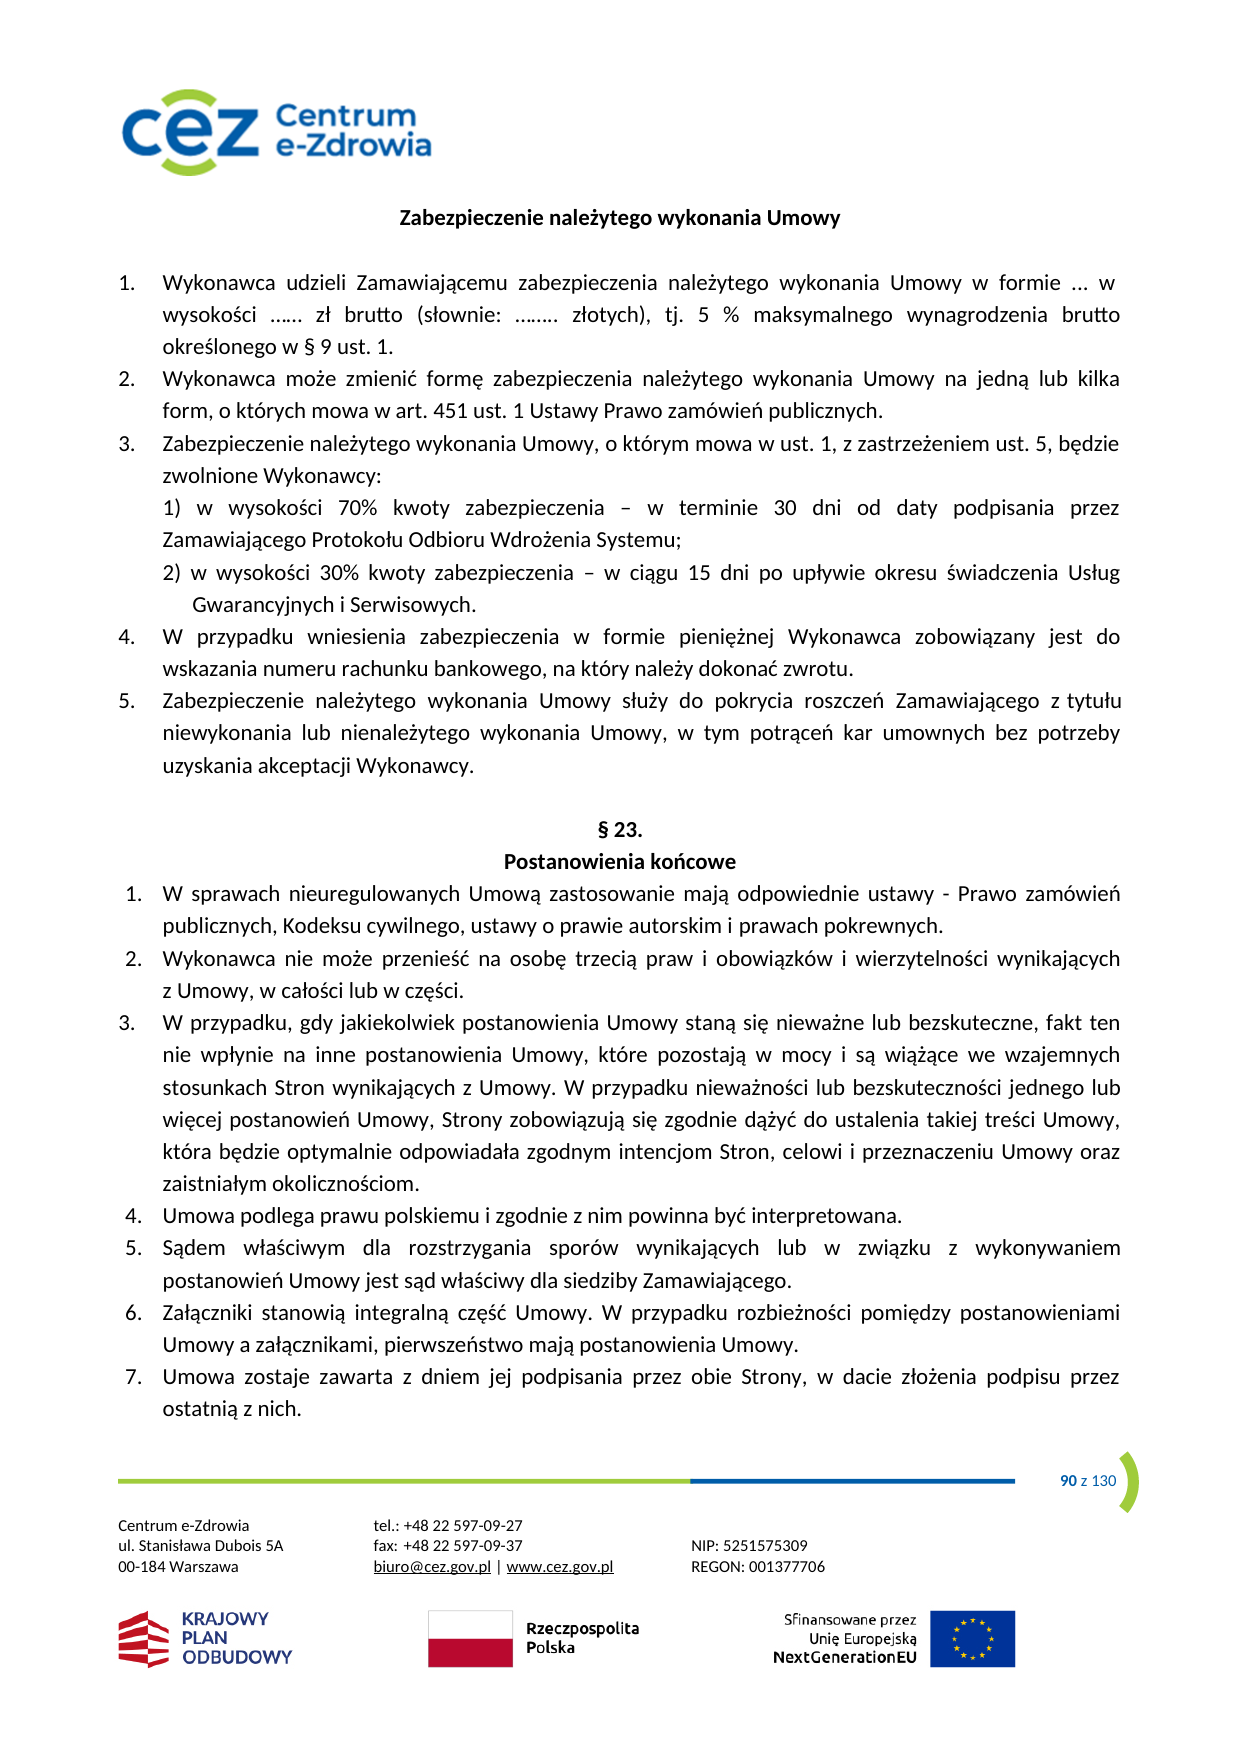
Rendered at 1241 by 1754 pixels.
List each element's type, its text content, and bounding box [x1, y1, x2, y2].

text § 23. [118, 815, 1122, 843]
list Zabezpieczenie należytego wykonania Umowy, o którym mowa w ust. 1, z zastrzeżeniem ust. 5, będzie zwolnione Wykonawcy: [118, 429, 1122, 489]
picture [99, 1591, 308, 1687]
list W sprawach nieuregulowanych Umową zastosowanie mają odpowiednie ustawy - Prawo zamówień publicznych, Kodeksu cywilnego, ustawy o prawie autorskim i prawach pokrewnych. [125, 879, 1122, 940]
list Umowa podlega prawu polskiemu i zgodnie z nim powinna być interpretowana. [125, 1201, 1122, 1229]
picture [1117, 1449, 1141, 1515]
list Wykonawca nie może przenieść na osobę trzecią praw i obowiązków i wierzytelności wynikających z Umowy, w całości lub w części. [125, 944, 1122, 1004]
text Zabezpieczenie należytego wykonania Umowy [118, 203, 1122, 232]
list Sądem właściwym dla rozstrzygania sporów wynikających lub w związku z wykonywaniem postanowień Umowy jest sąd właściwy dla siedziby Zamawiającego. [125, 1233, 1122, 1294]
list Umowa zostaje zawarta z dniem jej podpisania przez obie Strony, w dacie złożenia podpisu przez ostatnią z nich. [125, 1362, 1122, 1422]
list Wykonawca udzieli Zamawiającemu zabezpieczenia należytego wykonania Umowy w formie ... w wysokości …… zł brutto (słownie: …….. złotych), tj. 5 % maksymalnego wynagrodzenia brutto określonego w § 9 ust. 1. [118, 268, 1122, 360]
picture [405, 1591, 656, 1686]
text Postanowienia końcowe [118, 847, 1122, 875]
text 1) w wysokości 70% kwoty zabezpieczenia – w terminie 30 dni od daty podpisania przez Zamawiającego Protokołu Odbioru Wdrożenia Systemu; [162, 493, 1122, 553]
picture [118, 88, 435, 176]
list W przypadku, gdy jakiekolwiek postanowienia Umowy staną się nieważne lub bezskuteczne, fakt ten nie wpłynie na inne postanowienia Umowy, które pozostają w mocy i są wiążące we wzajemnych stosunkach Stron wynikających z Umowy. W przypadku nieważności lub bezskuteczności jednego lub więcej postanowień Umowy, Strony zobowiązują się zgodnie dążyć do ustalenia takiej treści Umowy, która będzie optymalnie odpowiadała zgodnym intencjom Stron, celowi i przeznaczeniu Umowy oraz zaistniałym okolicznościom. [118, 1008, 1122, 1197]
picture [753, 1591, 1034, 1686]
list Zabezpieczenie należytego wykonania Umowy służy do pokrycia roszczeń Zamawiającego z tytułu niewykonania lub nienależytego wykonania Umowy, w tym potrąceń kar umownych bez potrzeby uzyskania akceptacji Wykonawcy. [118, 686, 1122, 779]
list Załączniki stanowią integralną część Umowy. W przypadku rozbieżności pomiędzy postanowieniami Umowy a załącznikami, pierwszeństwo mają postanowienia Umowy. [125, 1298, 1122, 1358]
list Wykonawca może zmienić formę zabezpieczenia należytego wykonania Umowy na jedną lub kilka form, o których mowa w art. 451 ust. 1 Ustawy Prawo zamówień publicznych. [118, 364, 1122, 425]
list W przypadku wniesienia zabezpieczenia w formie pieniężnej Wykonawca zobowiązany jest do wskazania numeru rachunku bankowego, na który należy dokonać zwrotu. [118, 622, 1122, 682]
text 2) w wysokości 30% kwoty zabezpieczenia – w ciągu 15 dni po upływie okresu świadczenia Usług Gwarancyjnych i Serwisowych. [162, 558, 1122, 618]
